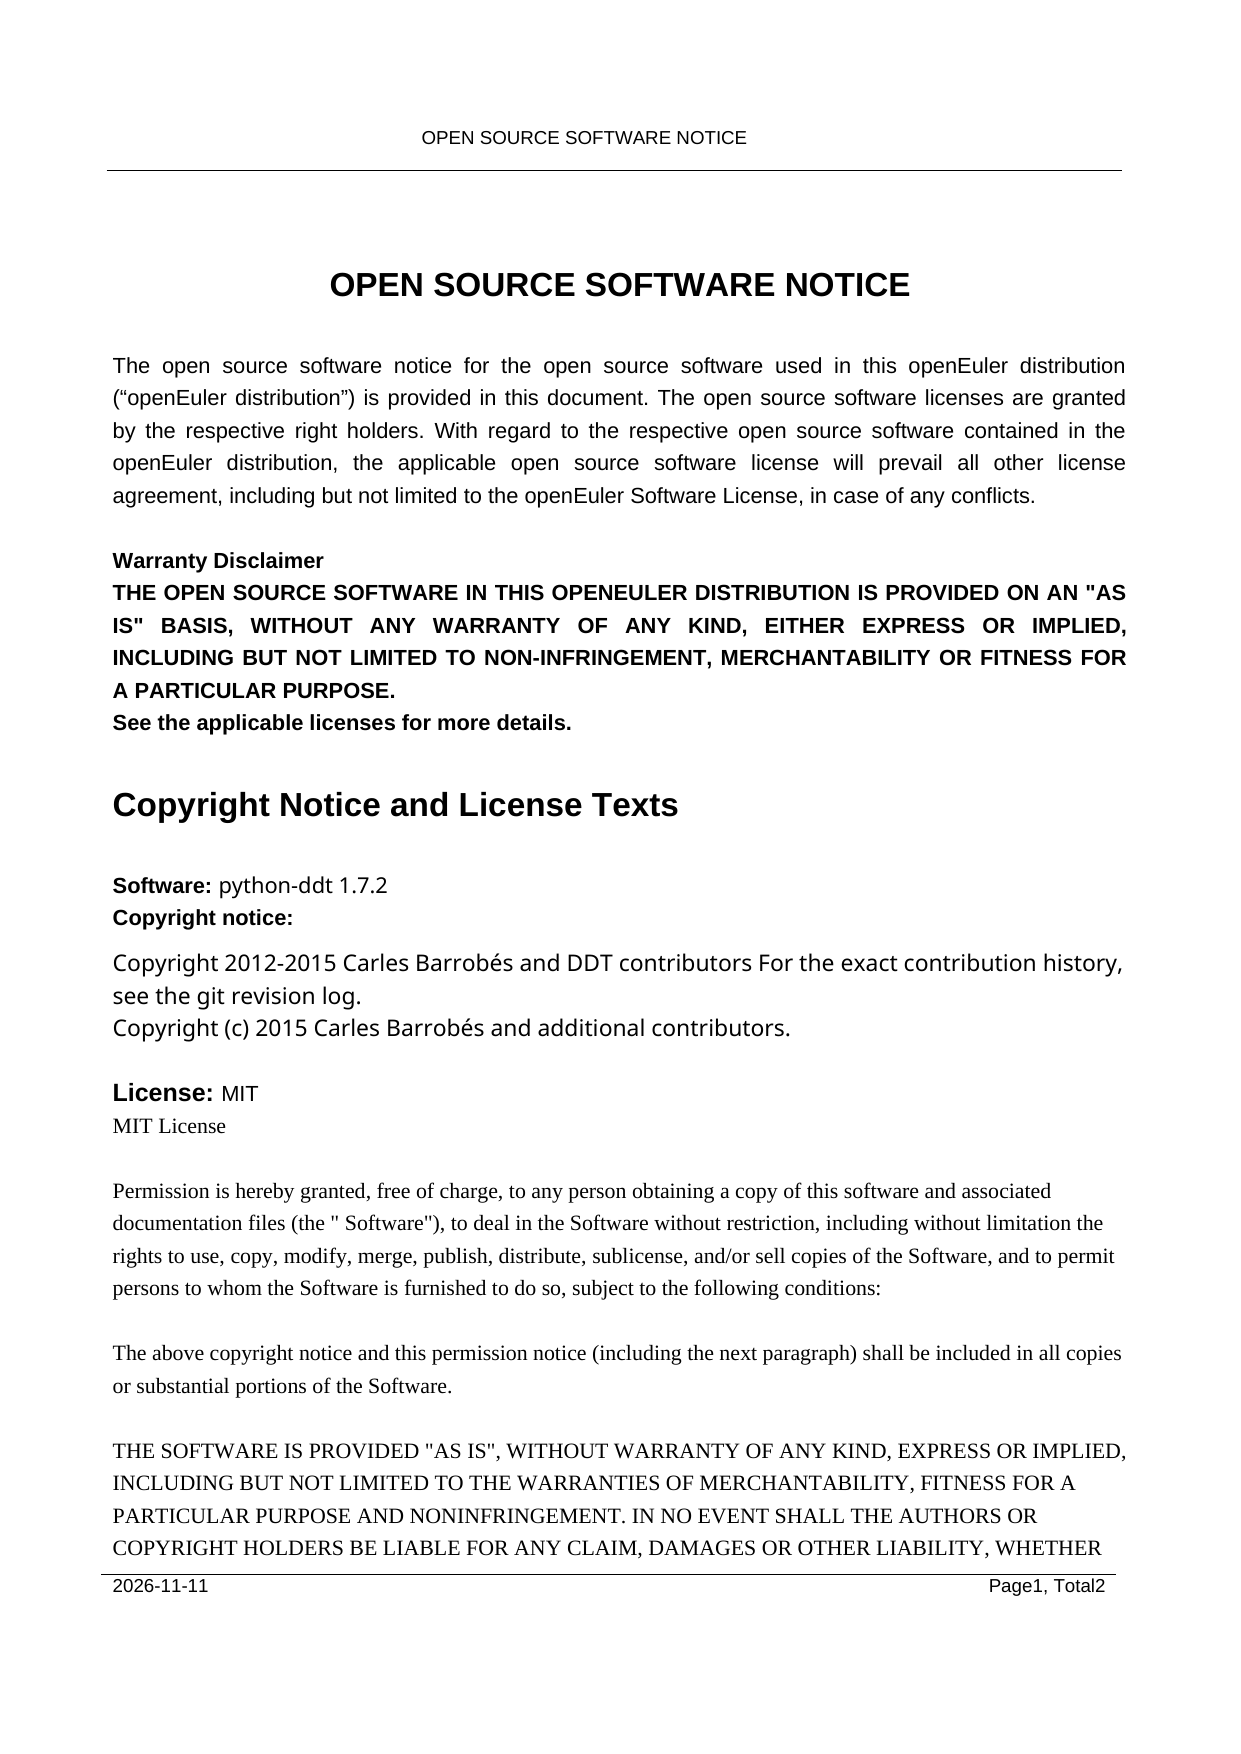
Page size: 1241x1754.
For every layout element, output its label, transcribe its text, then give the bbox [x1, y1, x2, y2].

title Software: python-ddt 1.7.2 [112, 869, 1128, 901]
text Warranty Disclaimer [112, 544, 1128, 576]
text Copyright notice: [112, 901, 1128, 934]
text OPEN SOURCE SOFTWARE NOTICE [112, 251, 1128, 316]
text Copyright Notice and License Texts [112, 771, 1128, 836]
text The open source software notice for the open source software used in this openEuler distribution (“openEuler distribution”) is provided in this document. The open source software licenses are granted by the respective right holders. With regard to the respective open source software contained in the openEuler distribution, the applicable open source software license will prevail all other license agreement, including but not limited to the openEuler Software License, in case of any conflicts. [112, 349, 1128, 511]
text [112, 1109, 1128, 1564]
text License: MIT [112, 1077, 1128, 1109]
text THE OPEN SOURCE SOFTWARE IN THIS OPENEULER DISTRIBUTION IS PROVIDED ON AN "AS IS" BASIS, WITHOUT ANY WARRANTY OF ANY KIND, EITHER EXPRESS OR IMPLIED, INCLUDING BUT NOT LIMITED TO NON-INFRINGEMENT, MERCHANTABILITY OR FITNESS FOR A PARTICULAR PURPOSE. See the applicable licenses for more details. [112, 576, 1128, 739]
text Copyright 2012-2015 Carles Barrobés and DDT contributors For the exact contribution history, see the git revision log. Copyright (c) 2015 Carles Barrobés and additional contributors. [112, 947, 1128, 1077]
